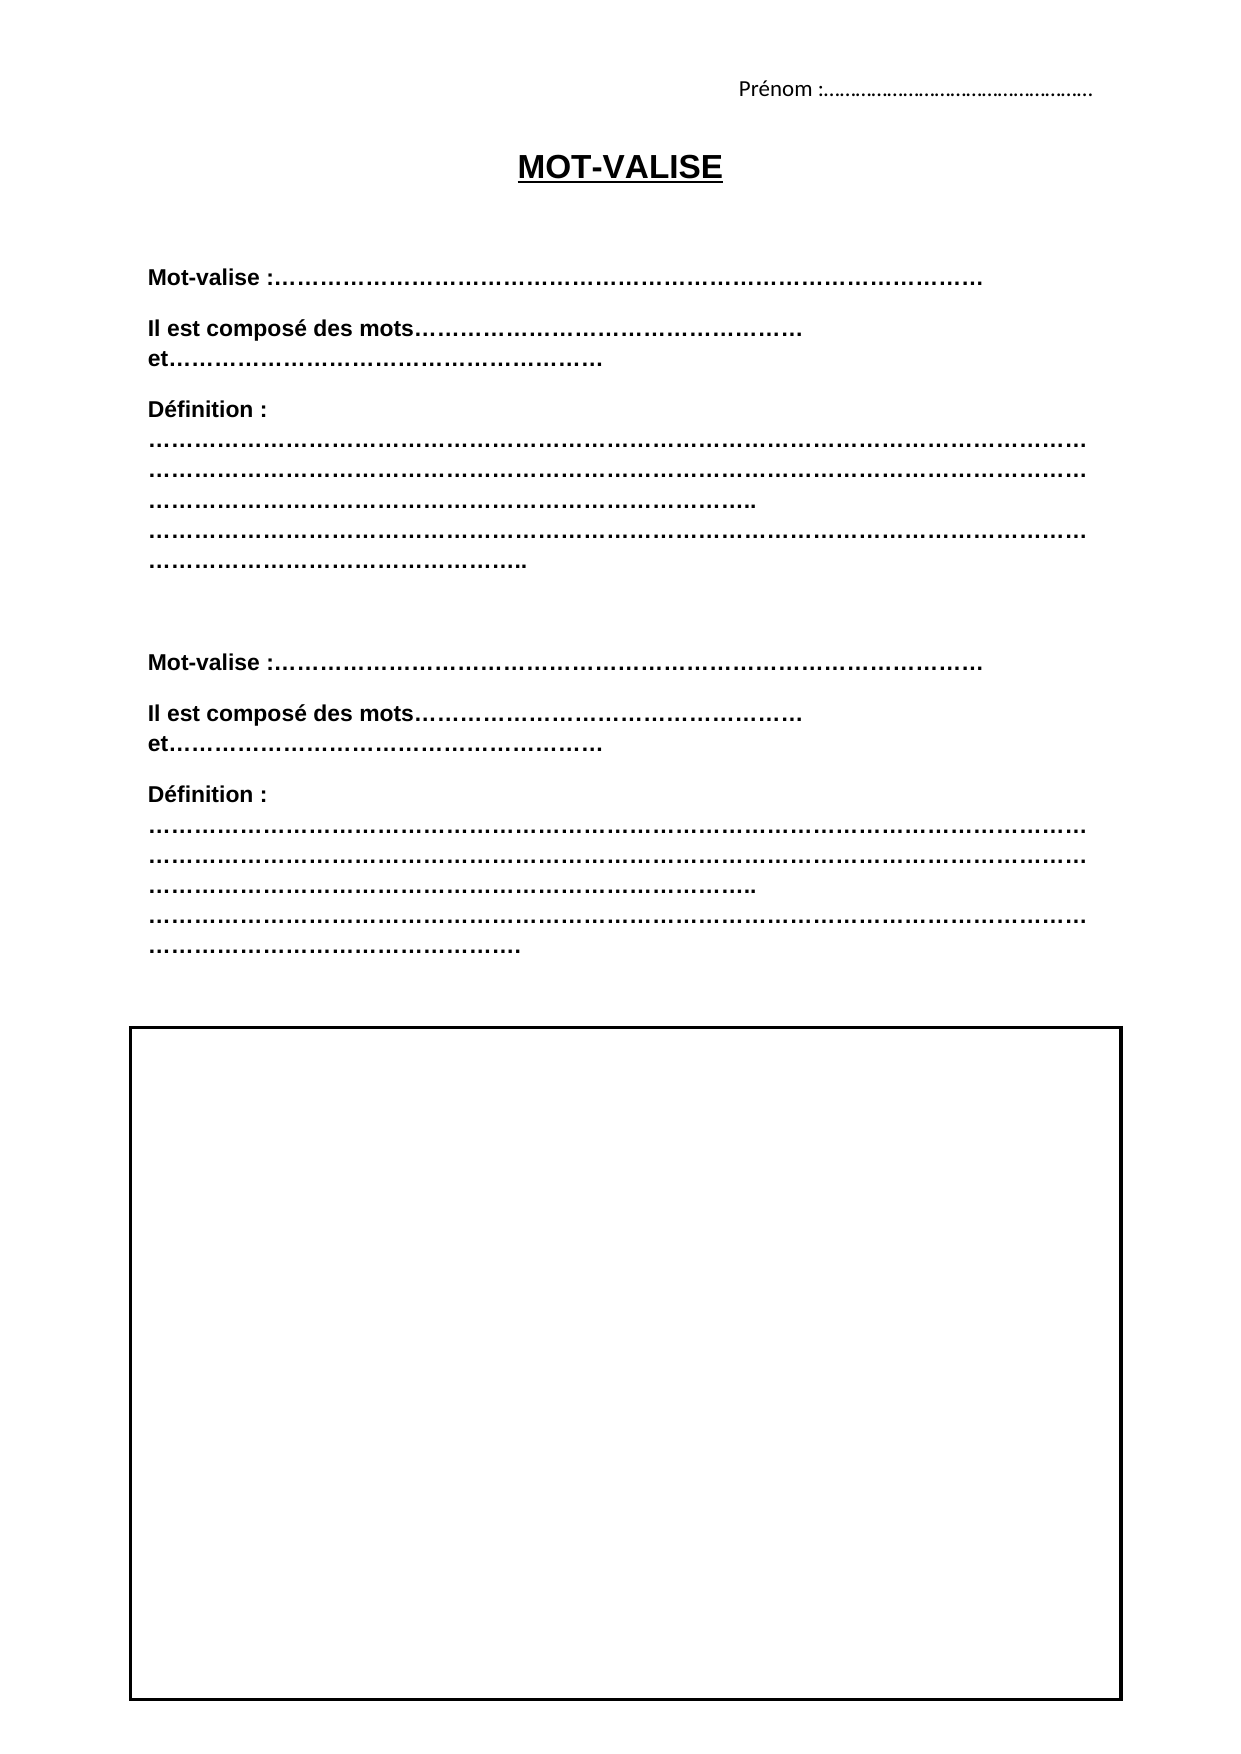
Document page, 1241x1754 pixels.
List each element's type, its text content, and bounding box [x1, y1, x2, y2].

text Définition :………………………………………………………………………………………………………………………………………………………………………………………………………………………………………………………………………………………………..……………………………………………………………………………………………………………………………………………………….. [148, 396, 1093, 573]
text Il est composé des mots……………………………………………et………………………………………………… [148, 315, 1093, 371]
text Mot-valise :………………………………………………………………………………… [148, 649, 1093, 675]
text MOT-VALISE [148, 148, 1093, 186]
text Il est composé des mots……………………………………………et………………………………………………… [148, 700, 1093, 757]
text Mot-valise :………………………………………………………………………………… [148, 264, 1093, 290]
text Définition :………………………………………………………………………………………………………………………………………………………………………………………………………………………………………………………………………………………………..………………………………………………………………………………………………………………………………………………………. [148, 781, 1093, 959]
